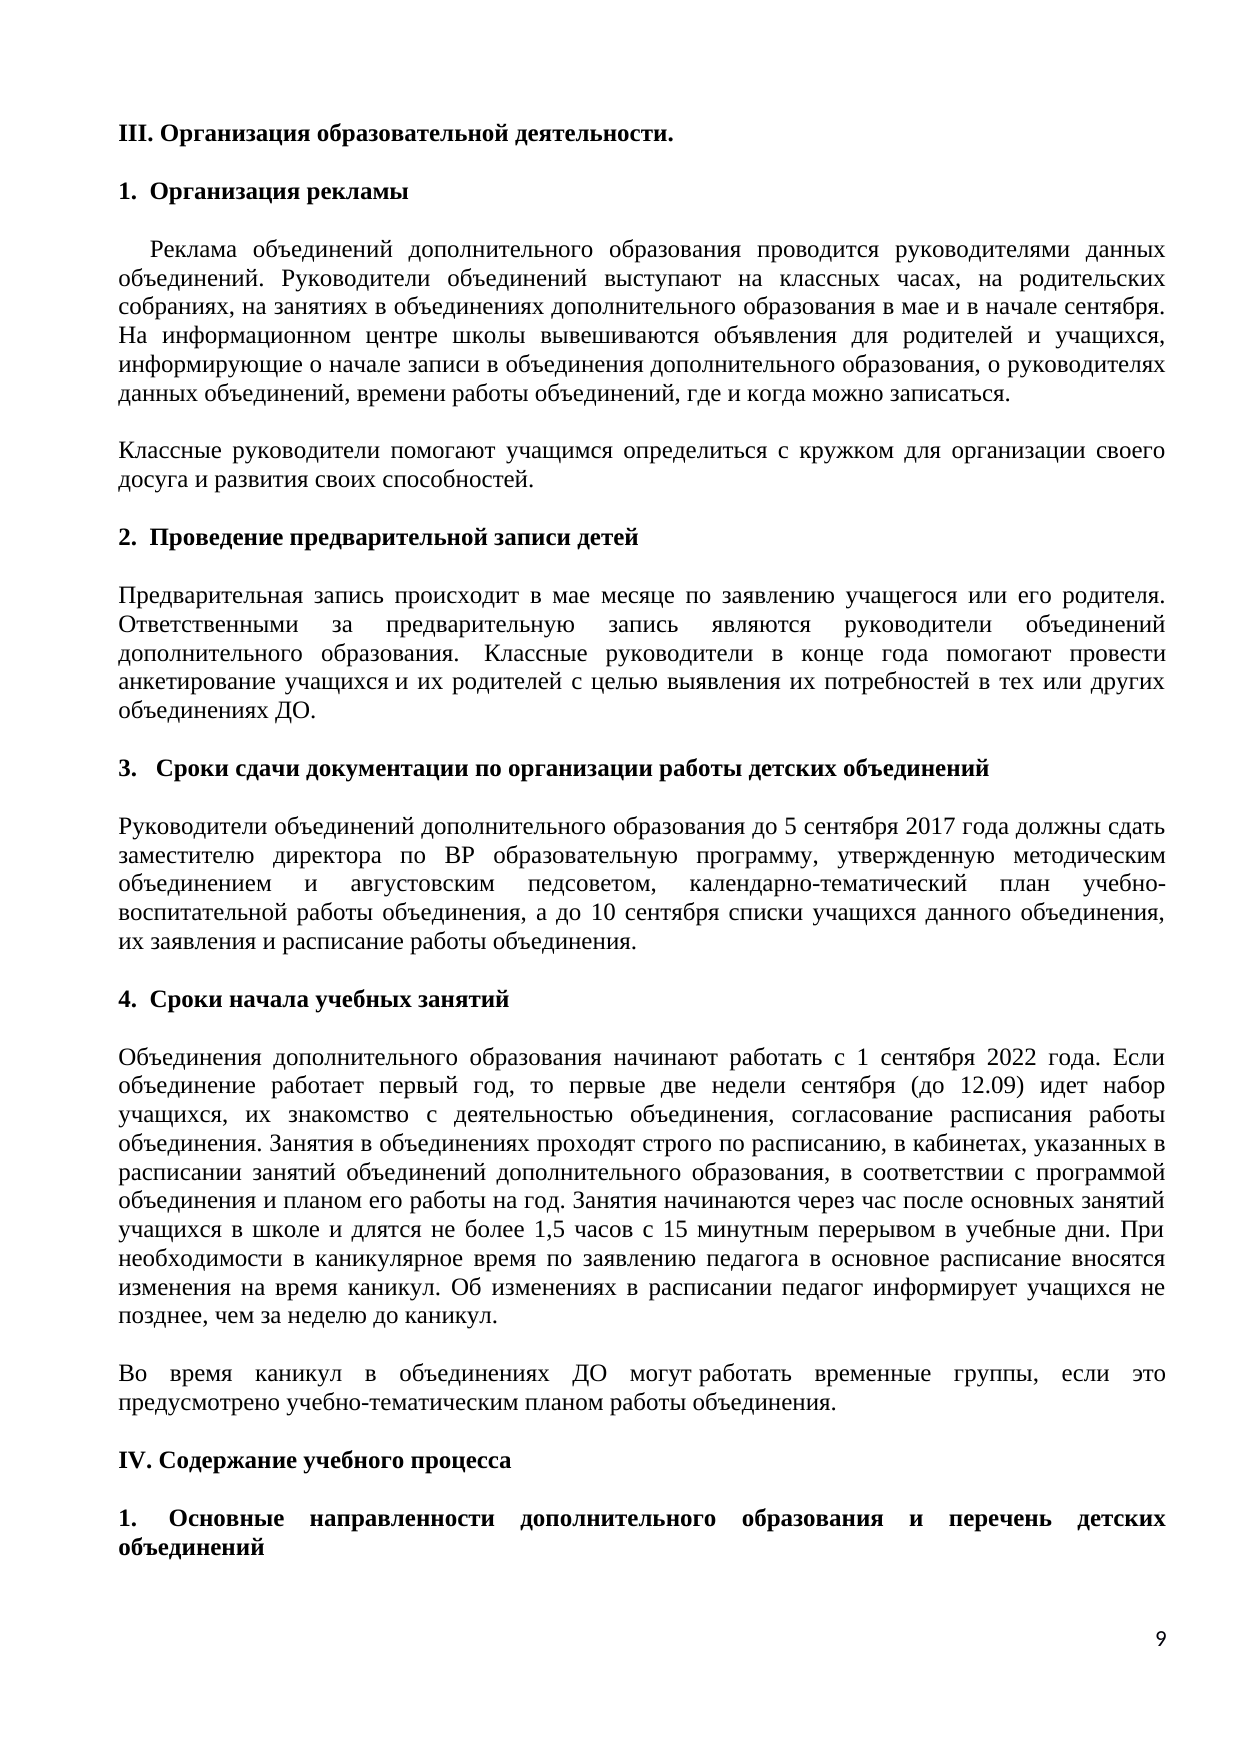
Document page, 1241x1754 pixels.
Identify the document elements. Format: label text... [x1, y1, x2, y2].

text 1. Основные направленности дополнительного образования и перечень детских объединений [118, 1503, 1167, 1561]
text Реклама объединений дополнительного образования проводится руководителями данных объединений. Руководители объединений выступают на классных часах, на родительских собраниях, на занятиях в объединениях дополнительного образования в мае и в начале сентября. На информационном центре школы вывешиваются объявления для родителей и учащихся, информирующие о начале записи в объединения дополнительного образования, о руководителях данных объединений, времени работы объединений, где и когда можно записаться. [118, 234, 1167, 406]
text 1. Организация рекламы [118, 176, 1167, 205]
text Объединения дополнительного образования начинают работать с 1 сентября 2022 года. Если объединение работает первый год, то первые две недели сентября (до 12.09) идет набор учащихся, их знакомство с деятельностью объединения, согласование расписания работы объединения. Занятия в объединениях проходят строго по расписанию, в кабинетах, указанных в расписании занятий объединений дополнительного образования, в соответствии с программой объединения и планом его работы на год. Занятия начинаются через час после основных занятий учащихся в школе и длятся не более 1,5 часов с 15 минутным перерывом в учебные дни. При необходимости в каникулярное время по заявлению педагога в основное расписание вносятся изменения на время каникул. Об изменениях в расписании педагог информирует учащихся не позднее, чем за неделю до каникул. [118, 1042, 1167, 1329]
text 3. Сроки сдачи документации по организации работы детских объединений [118, 753, 1167, 782]
text III. Организация образовательной деятельности. [118, 118, 1167, 147]
text 2. Проведение предварительной записи детей [118, 522, 1167, 551]
text Предварительная запись происходит в мае месяце по заявлению учащегося или его родителя. Ответственными за предварительную запись являются руководители объединений дополнительного образования. Классные руководители в конце года помогают провести анкетирование учащихся и их родителей с целью выявления их потребностей в тех или других объединениях ДО. [118, 580, 1167, 724]
text IV. Содержание учебного процесса [118, 1445, 1167, 1474]
text 4. Сроки начала учебных занятий [118, 984, 1167, 1013]
text Во время каникул в объединениях ДО могут работать временные группы, если это предусмотрено учебно-тематическим планом работы объединения. [118, 1358, 1167, 1416]
text Классные руководители помогают учащимся определиться с кружком для организации своего досуга и развития своих способностей. [118, 436, 1167, 493]
text Руководители объединений дополнительного образования до 5 сентября 2017 года должны сдать заместителю директора по ВР образовательную программу, утвержденную методическим объединением и августовским педсоветом, календарно-тематический план учебно-воспитательной работы объединения, а до 10 сентября списки учащихся данного объединения, их заявления и расписание работы объединения. [118, 811, 1167, 955]
